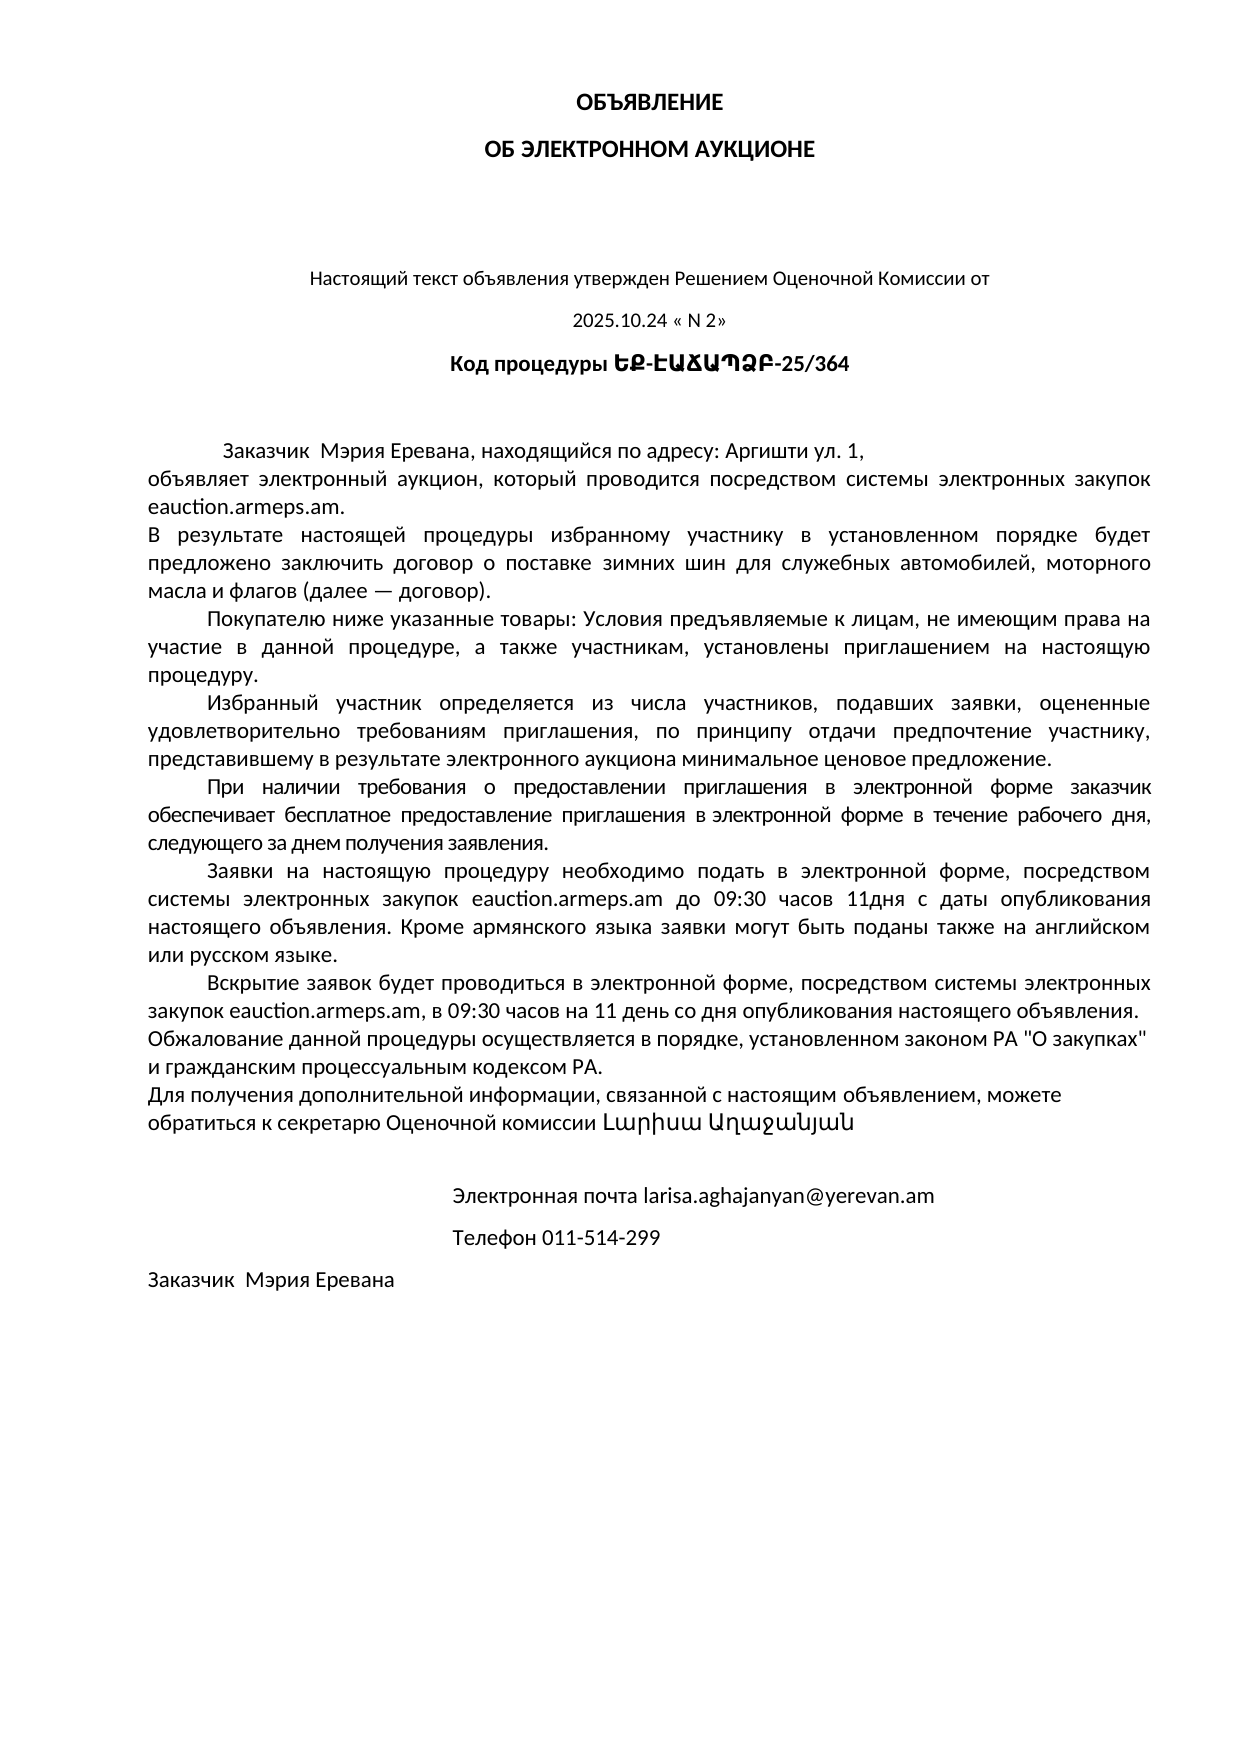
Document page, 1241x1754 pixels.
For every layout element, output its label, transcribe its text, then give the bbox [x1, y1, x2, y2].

text В результате настоящей процедуры избранному участнику в установленном порядке будет предложено заключить договор о поставке зимних шин для служебных автомобилей, моторного масла и флагов (далее — договор). [148, 520, 1152, 604]
text ОБЪЯВЛЕНИЕ [148, 86, 1152, 117]
text Заказчик Мэрия Еревана, находящийся по адресу: Аргишти ул. 1, [148, 436, 1152, 464]
text Код процедуры ԵՔ-ԷԱՃԱՊՁԲ-25/364 [148, 349, 1152, 377]
text Заявки на настоящую процедуру необходимо подать в электронной форме, посредством системы электронных закупок eauction.armeps.am до 09:30 часов 11дня с даты опубликования настоящего объявления. Кроме армянского языка заявки могут быть поданы также на английском или русском языке. [148, 856, 1152, 968]
text Вскрытие заявок будет проводиться в электронной форме, посредством системы электронных закупок eauction.armeps.am, в 09:30 часов на 11 день со дня опубликования настоящего объявления. [148, 968, 1152, 1024]
text Настоящий текст объявления утвержден Решением Оценочной Комиссии от [148, 265, 1152, 290]
text Электронная почта larisa.aghajanyan@yerevan.am [148, 1181, 1152, 1209]
text 2025.10.24 « N 2» [148, 307, 1152, 332]
text объявляет электронный аукцион, который проводится посредством системы электронных закупок eauction.armeps.am. [148, 464, 1152, 520]
text Заказчик Мэрия Еревана [148, 1265, 1152, 1293]
text Телефон 011-514-299 [148, 1223, 1152, 1251]
text Избранный участник определяется из числа участников, подавших заявки, оцененные удовлетворительно требованиям приглашения, по принципу отдачи предпочтение участнику, представившему в результате электронного аукциона минимальное ценовое предложение. [148, 688, 1152, 772]
text При наличии требования о предоставлении приглашения в электронной форме заказчик обеспечивает бесплатное предоставление приглашения в электронной форме в течение рабочего дня, следующего за днем получения заявления. [148, 772, 1152, 856]
text Покупателю ниже указанные товары: Условия предъявляемые к лицам, не имеющим права на участие в данной процедуре, а также участникам, установлены приглашением на настоящую процедуру. [148, 604, 1152, 688]
text ОБ ЭЛЕКТРОННОМ АУКЦИОНЕ [148, 134, 1152, 164]
text Для получения дополнительной информации, связанной с настоящим объявлением, можете обратиться к секретарю Оценочной комиссии Լարիսա Աղաջանյան [148, 1080, 1152, 1136]
text Обжалование данной процедуры осуществляется в порядке, установленном законом РА "О закупках" и гражданским процессуальным кодексом РА. [148, 1024, 1152, 1080]
